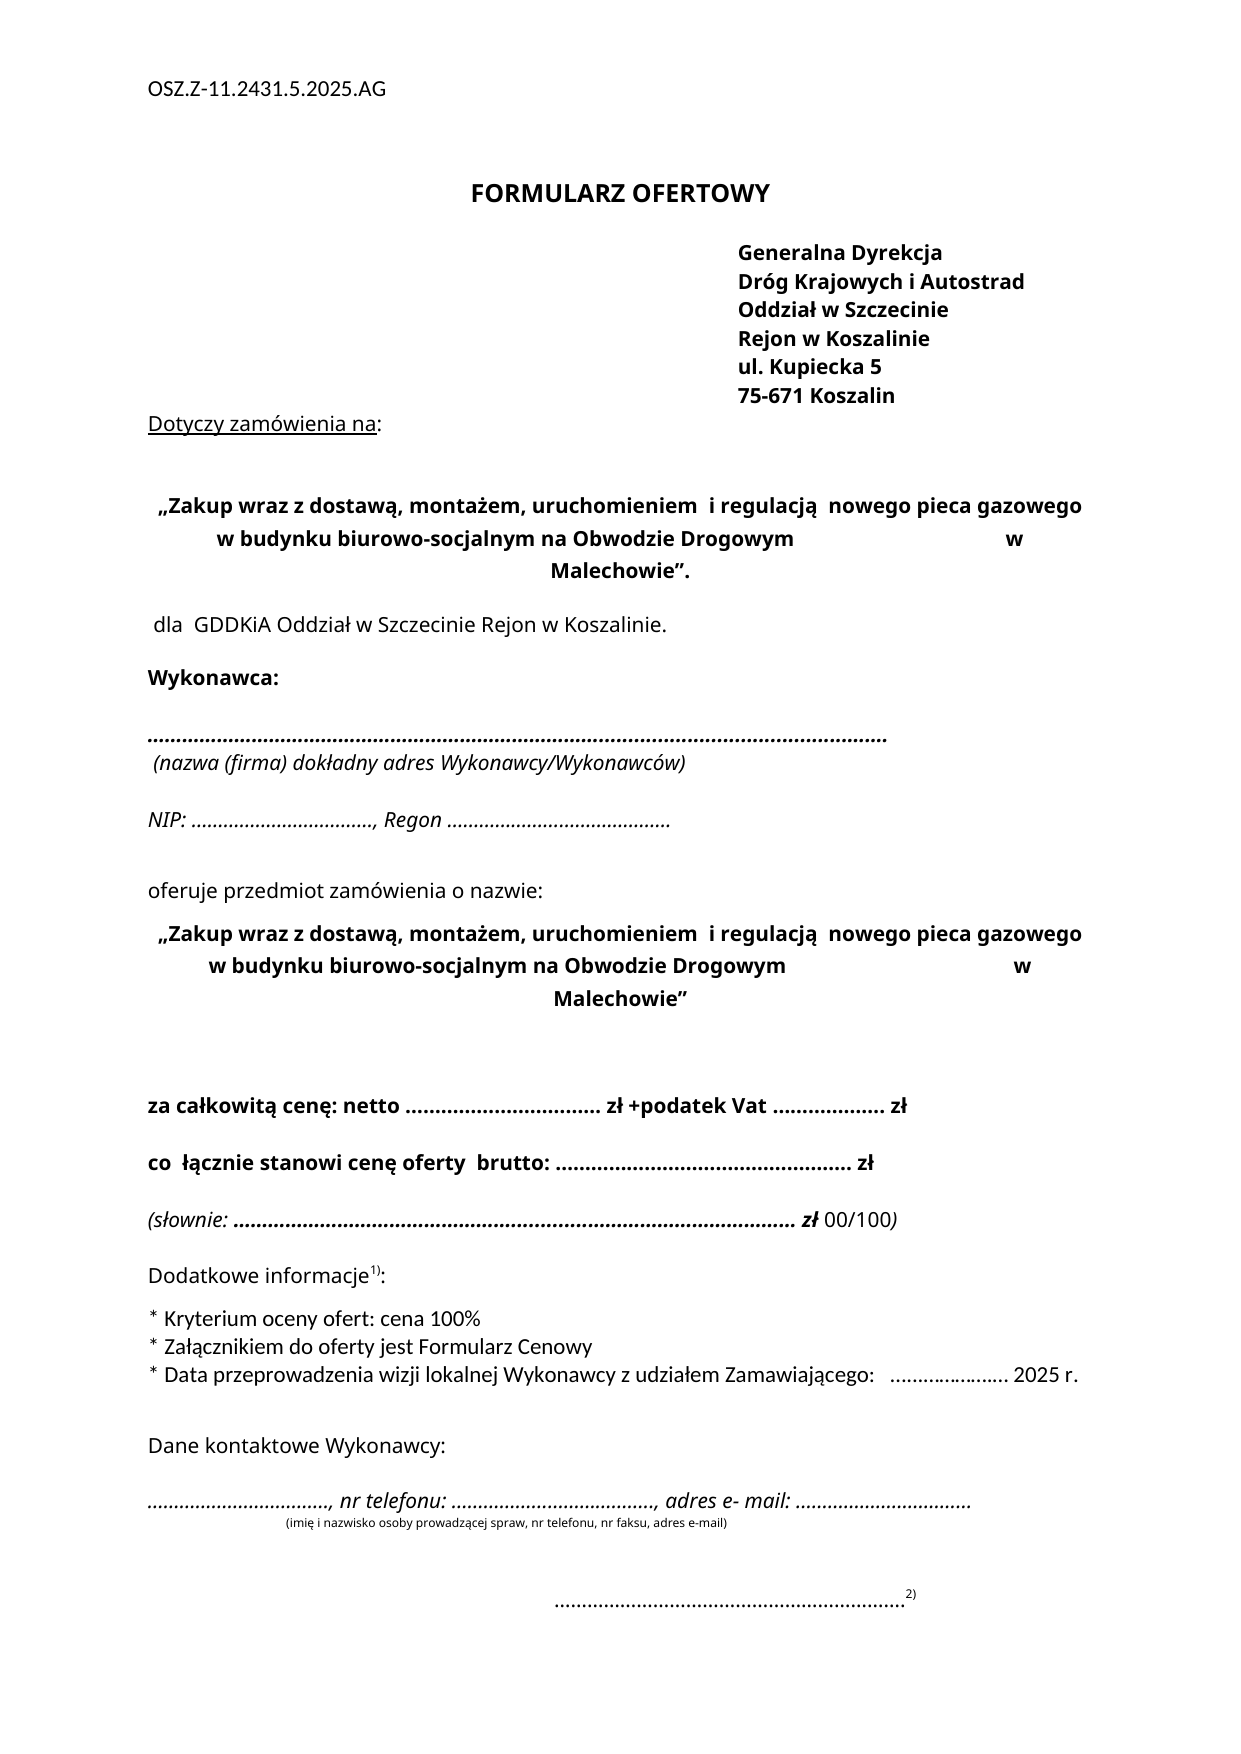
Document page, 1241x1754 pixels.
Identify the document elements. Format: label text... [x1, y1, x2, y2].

text ……………………………………………………………………..........................................……. [148, 720, 1093, 748]
text dla GDDKiA Oddział w Szczecinie Rejon w Koszalinie. [148, 610, 1093, 638]
text „Zakup wraz z dostawą, montażem, uruchomieniem i regulacją nowego pieca gazowego w budynku biurowo-socjalnym na Obwodzie Drogowym w Malechowie” [148, 919, 1093, 1013]
text Wykonawca: [148, 663, 1093, 692]
text Rejon w Koszalinie [738, 324, 1093, 352]
text oferuje przedmiot zamówienia o nazwie: [148, 876, 1093, 905]
text ……………………………., nr telefonu: ……………………………….., adres e- mail: …………………………… [148, 1486, 1093, 1514]
text (imię i nazwisko osoby prowadzącej spraw, nr telefonu, nr faksu, adres e-mail) [148, 1514, 1093, 1543]
text Dodatkowe informacje1): [148, 1262, 1093, 1290]
text za całkowitą cenę: netto …………………………… zł +podatek Vat ………………. zł [148, 1091, 1093, 1119]
text * Załącznikiem do oferty jest Formularz Cenowy [148, 1332, 1093, 1360]
text (słownie: ………………………………………….............……………………………… zł 00/100) [148, 1205, 1093, 1233]
text Generalna Dyrekcja [738, 238, 1093, 267]
text ……………………………………………………….2) [148, 1586, 1093, 1614]
text 75-671 Koszalin [369, 381, 1093, 409]
text co łącznie stanowi cenę oferty brutto: ………………………………………….. zł [148, 1148, 1093, 1176]
text NIP: ……………………………., Regon …………………………………… [148, 805, 1093, 834]
text FORMULARZ OFERTOWY [148, 176, 1093, 210]
text Oddział w Szczecinie [738, 295, 1093, 324]
text (nazwa (firma) dokładny adres Wykonawcy/Wykonawców) [148, 748, 1093, 777]
text * Data przeprowadzenia wizji lokalnej Wykonawcy z udziałem Zamawiającego: …...………….… 2025 r. [148, 1360, 1093, 1388]
text Dotyczy zamówienia na: [148, 409, 1093, 438]
text Dane kontaktowe Wykonawcy: [148, 1431, 1093, 1459]
text * Kryterium oceny ofert: cena 100% [148, 1304, 1093, 1332]
text Dróg Krajowych i Autostrad [738, 267, 1093, 295]
text „Zakup wraz z dostawą, montażem, uruchomieniem i regulacją nowego pieca gazowego w budynku biurowo-socjalnym na Obwodzie Drogowym w Malechowie”. [148, 491, 1093, 585]
text ul. Kupiecka 5 [738, 352, 1093, 381]
